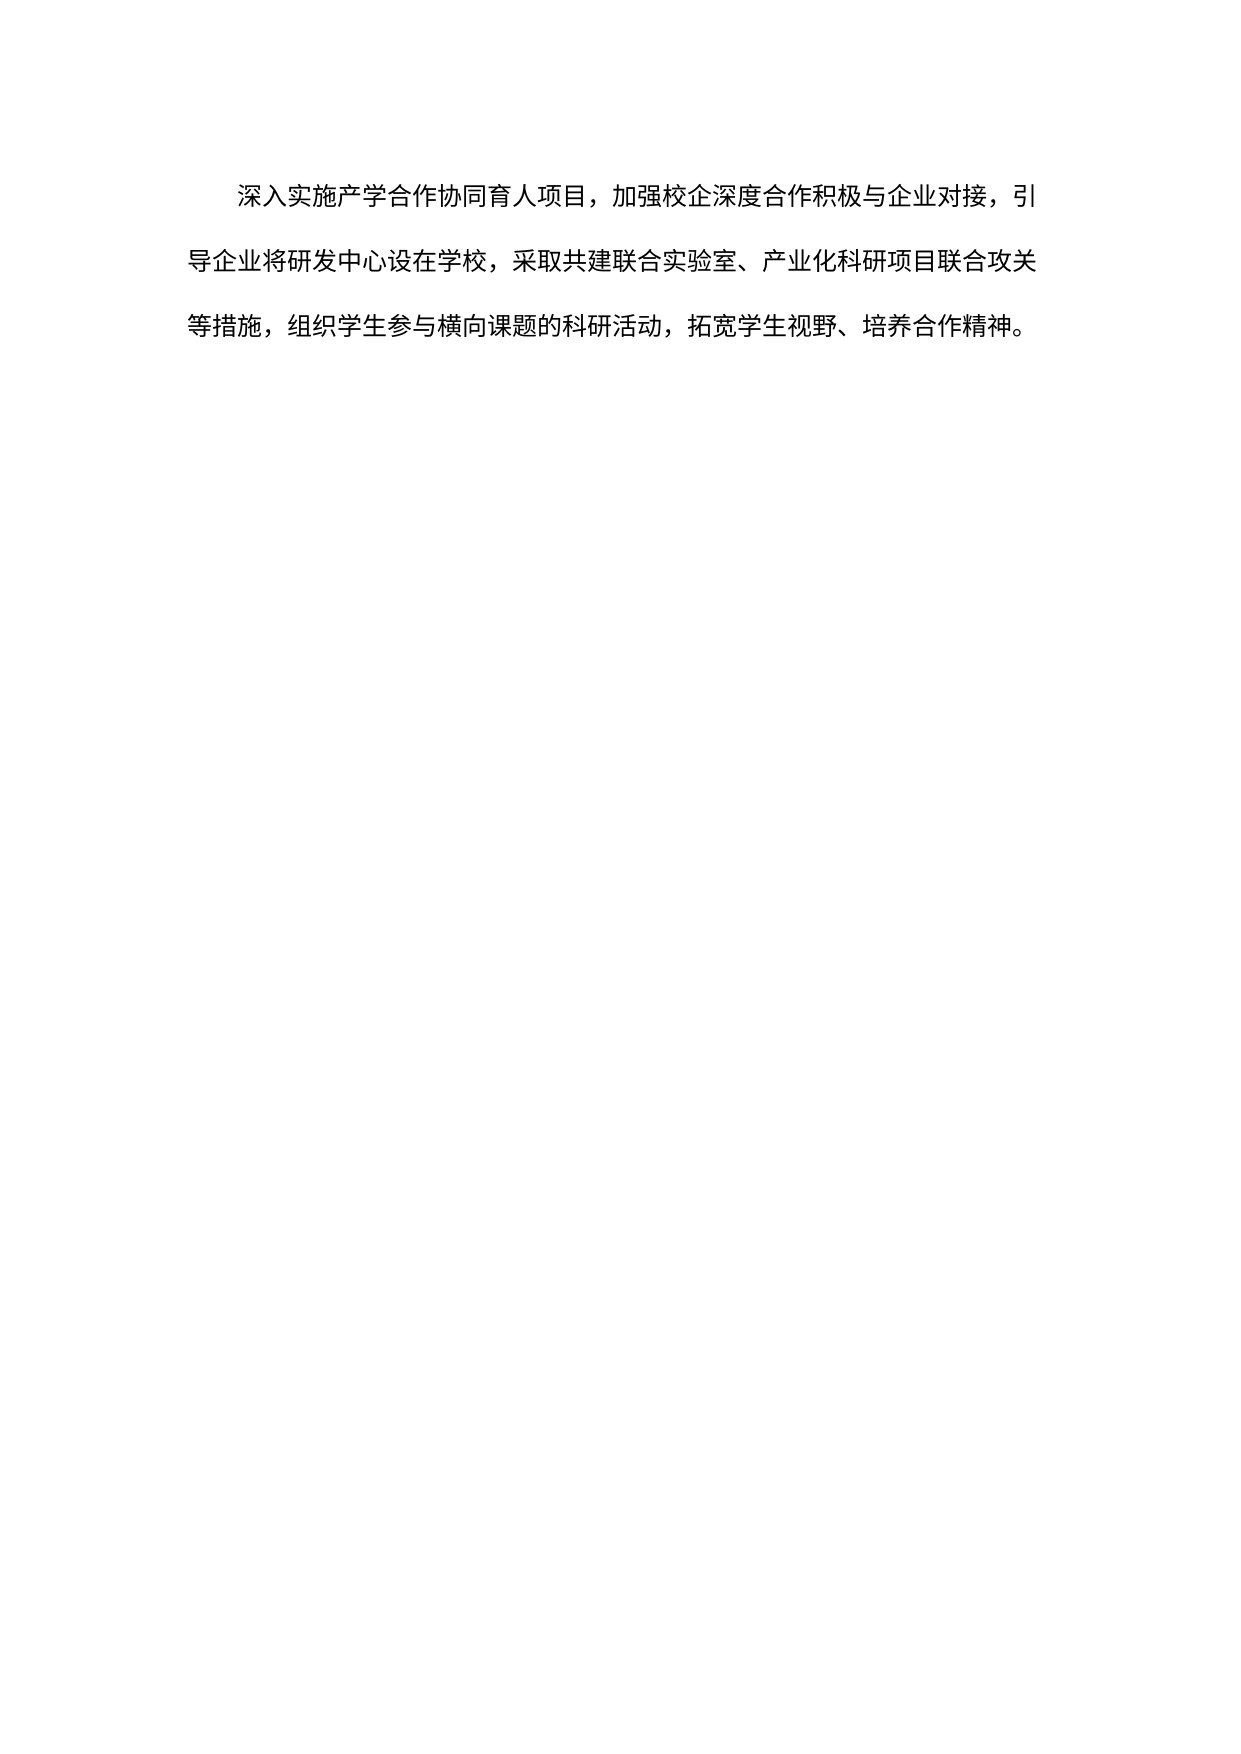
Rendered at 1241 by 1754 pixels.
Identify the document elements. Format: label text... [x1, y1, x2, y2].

text 深入实施产学合作协同育人项目，加强校企深度合作积极与企业对接，引导企业将研发中心设在学校，采取共建联合实验室、产业化科研项目联合攻关等措施，组织学生参与横向课题的科研活动，拓宽学生视野、培养合作精神。 [187, 162, 1053, 357]
